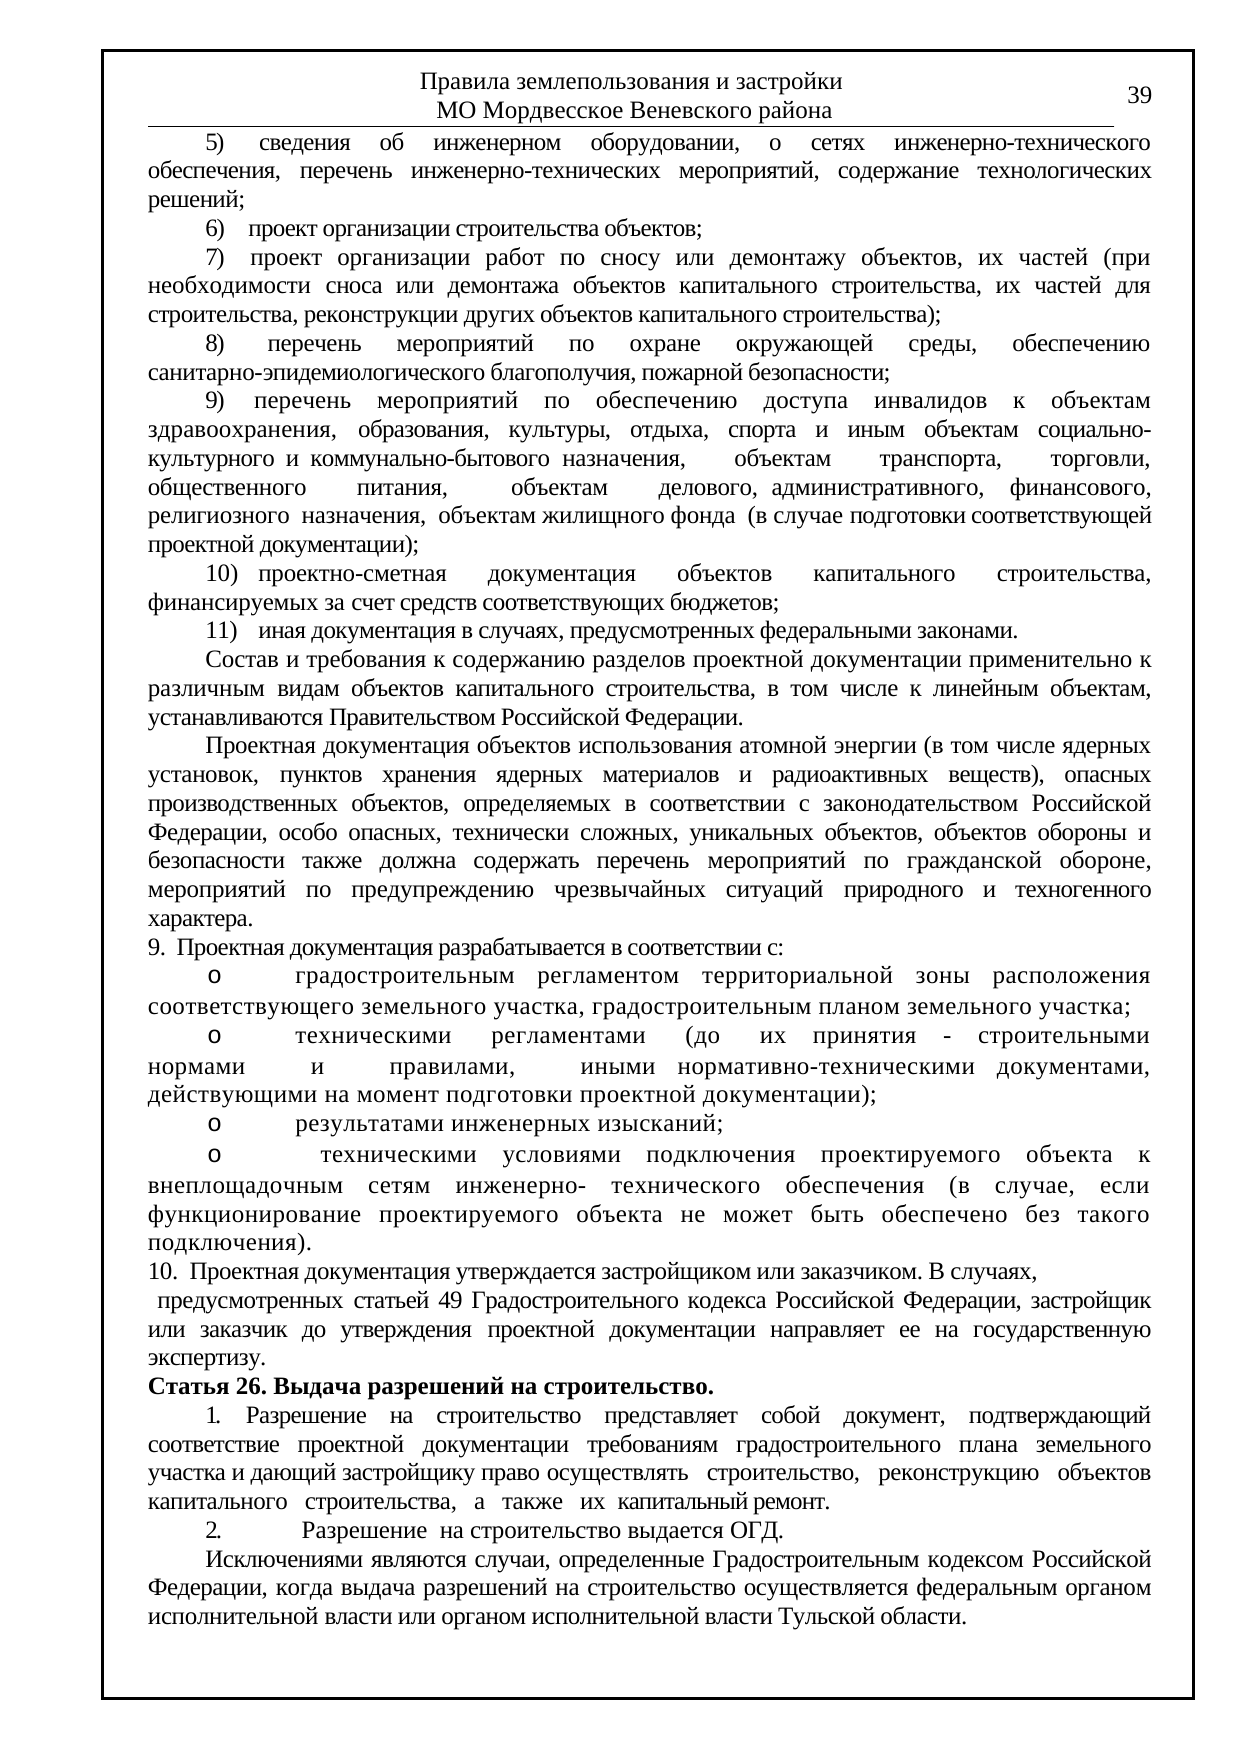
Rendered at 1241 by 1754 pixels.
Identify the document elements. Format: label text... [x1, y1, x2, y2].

text 1. Разрешение на строительство представляет собой документ, подтверждающий соответствие проектной документации требованиям градостроительного плана земельного участка и дающий застройщику право осуществлять строительство, реконструкцию объектов капитального строительства, а также их капитальный ремонт. [148, 1400, 1152, 1515]
list иная документация в случаях, предусмотренных федеральными законами. [148, 615, 1152, 644]
text градостроительным регламентом территориальной зоны расположения соответствующего земельного участка, градостроительным планом земельного участка; [148, 960, 1152, 1020]
text Исключениями являются случаи, определенные Градостроительным кодексом Российской Федерации, когда выдача разрешений на строительство осуществляется федеральным органом исполнительной власти или органом исполнительной власти Тульской области. [148, 1544, 1152, 1630]
text 8) перечень мероприятий по охране окружающей среды, обеспечению санитарно-эпидемиологического благополучия, пожарной безопасности; [148, 328, 1152, 385]
subtitle Статья 26. Выдача разрешений на строительство. [148, 1371, 1152, 1400]
text техническими регламентами (до их принятия - строительными нормами и правилами, иными нормативно-техническими документами, действующими на момент подготовки проектной документации); [148, 1020, 1152, 1108]
text предусмотренных статьей 49 Градостроительного кодекса Российской Федерации, застройщик или заказчик до утверждения проектной документации направляет ее на государственную экспертизу. [148, 1285, 1152, 1371]
text 2. Разрешение на строительство выдается ОГД. [148, 1515, 1152, 1544]
text результатами инженерных изысканий; [148, 1108, 1152, 1139]
text 6) проект организации строительства объектов; [148, 213, 1152, 242]
text 7) проект организации работ по сносу или демонтажу объектов, их частей (при необходимости сноса или демонтажа объектов капитального строительства, их частей для строительства, реконструкции других объектов капитального строительства); [148, 242, 1152, 328]
text Состав и требования к содержанию разделов проектной документации применительно к различным видам объектов капитального строительства, в том числе к линейным объектам, устанавливаются Правительством Российской Федерации. [148, 644, 1152, 730]
text 9) перечень мероприятий по обеспечению доступа инвалидов к объектам здравоохранения, образования, культуры, отдыха, спорта и иным объектам социально-культурного и коммунально-бытового назначения, объектам транспорта, торговли, общественного питания, объектам делового, административного, финансового, религиозного назначения, объектам жилищного фонда (в случае подготовки соответствующей проектной документации); [148, 385, 1152, 558]
text 10. Проектная документация утверждается застройщиком или заказчиком. В случаях, [148, 1256, 1152, 1285]
text 9. Проектная документация разрабатывается в соответствии с: [148, 932, 1152, 960]
text 5) сведения об инженерном оборудовании, о сетях инженерно-технического обеспечения, перечень инженерно-технических мероприятий, содержание технологических решений; [148, 127, 1152, 213]
text техническими условиями подключения проектируемого объекта к внеплощадочным сетям инженерно- технического обеспечения (в случае, если функционирование проектируемого объекта не может быть обеспечено без такого подключения). [148, 1139, 1152, 1256]
list проектно-сметная документация объектов капитального строительства, финансируемых за счет средств соответствующих бюджетов; [148, 558, 1152, 615]
text Проектная документация объектов использования атомной энергии (в том числе ядерных установок, пунктов хранения ядерных материалов и радиоактивных веществ), опасных производственных объектов, определяемых в соответствии с законодательством Российской Федерации, особо опасных, технически сложных, уникальных объектов, объектов обороны и безопасности также должна содержать перечень мероприятий по гражданской обороне, мероприятий по предупреждению чрезвычайных ситуаций природного и техногенного характера. [148, 730, 1152, 932]
